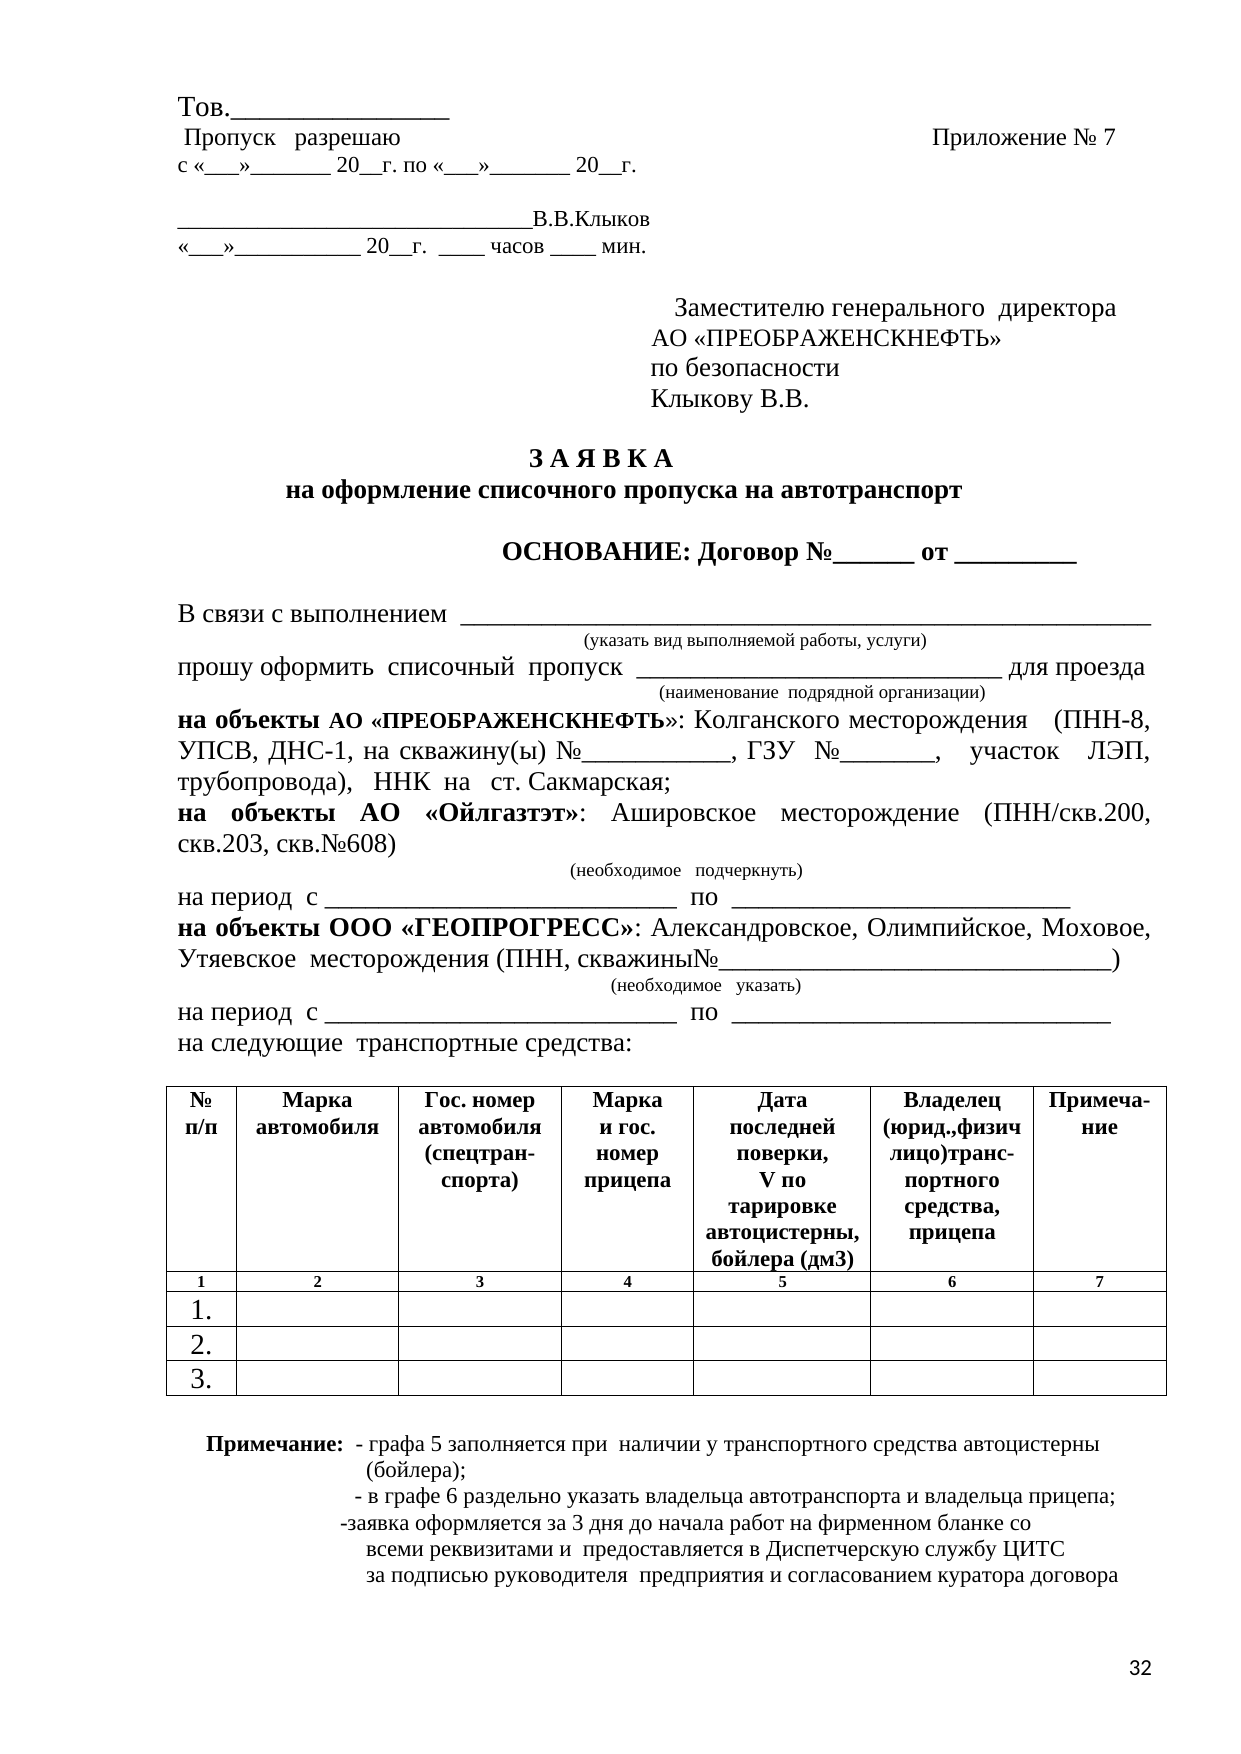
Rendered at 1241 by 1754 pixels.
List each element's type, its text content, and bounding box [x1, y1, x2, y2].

table_cell [237, 1292, 398, 1326]
text по безопасности [177, 351, 1152, 383]
table_cell 2 [237, 1272, 398, 1291]
text на объекты АО «Ойлгазтэт»: Ашировское месторождение (ПНН/скв.200, скв.203, скв.№608) [177, 796, 1152, 859]
table_cell [237, 1361, 398, 1395]
table_header Примеча-ние [1034, 1087, 1166, 1271]
table_cell 6 [871, 1272, 1033, 1291]
text (указать вид выполняемой работы, услуги) [177, 629, 1152, 650]
text на объекты ООО «ГЕОПРОГРЕСС»: Александровское, Олимпийское, Моховое, Утяевское месторождения (ПНН, скважины№_____________________________) [177, 911, 1152, 974]
subtitle Заместителю генерального директора [177, 292, 1122, 323]
table_cell [562, 1327, 693, 1360]
table_cell 5 [694, 1272, 870, 1291]
text на период с __________________________ по ____________________________ [177, 995, 1152, 1026]
text АО «ПРЕОБРАЖЕНСКНЕФТЬ» [177, 323, 1152, 351]
table_cell 2. [167, 1327, 236, 1360]
text на следующие транспортные средства: [177, 1026, 1152, 1057]
table_cell 7 [1034, 1272, 1166, 1291]
text прошу оформить списочный пропуск ___________________________ для проезда [177, 650, 1152, 681]
text (необходимое подчеркнуть) [177, 859, 1152, 880]
table_cell 3 [399, 1272, 561, 1291]
text Клыкову В.В. [177, 383, 1152, 414]
table_cell 1. [167, 1292, 236, 1326]
table_cell [694, 1327, 870, 1360]
table_header Марка автомобиля [237, 1087, 398, 1271]
text З А Я В К А [177, 442, 1152, 473]
table_cell [694, 1361, 870, 1395]
table_cell [871, 1327, 1033, 1360]
text В связи с выполнением ___________________________________________________ [177, 597, 1152, 629]
table_cell 4 [562, 1272, 693, 1291]
table_cell [1034, 1361, 1166, 1395]
text на период с __________________________ по _________________________ [177, 880, 1152, 911]
table_header № п/п [167, 1087, 236, 1271]
text на объекты АО «ПРЕОБРАЖЕНСКНЕФТЬ»: Колганского месторождения (ПНН-8, УПСВ, ДНС-1, на скважину(ы) №___________, ГЗУ №_______, участок ЛЭП, трубопровода), ННК на ст. Сакмарская; [177, 703, 1152, 796]
table_header Владелец (юрид.,физич лицо)транс-портного средства, прицепа [871, 1087, 1033, 1271]
table_header Гос. номер автомобиля (спецтран- спорта) [399, 1087, 561, 1271]
list за подписью руководителя предприятия и согласованием куратора договора [177, 1561, 1152, 1588]
table_header Дата последней поверки, V по тарировке автоцистерны, бойлера (дм3) [694, 1087, 870, 1271]
subtitle Тов._______________ [177, 89, 1122, 122]
table_cell [1034, 1327, 1166, 1360]
table_header Марка и гос. номер прицепа [562, 1087, 693, 1271]
table_cell [871, 1292, 1033, 1326]
table_cell [871, 1361, 1033, 1395]
table_cell [399, 1327, 561, 1360]
list всеми реквизитами и предоставляется в Диспетчерскую службу ЦИТС [177, 1535, 1152, 1561]
table_cell [694, 1292, 870, 1326]
text _______________________________В.В.Клыков [177, 205, 1122, 232]
table_cell [562, 1292, 693, 1326]
text «___»___________ 20__г. ____ часов ____ мин. [177, 232, 1122, 258]
text (наименование подрядной организации) [177, 681, 1152, 703]
list Примечание: - графа 5 заполняется при наличии у транспортного средства автоцистерны [177, 1429, 1152, 1456]
table_cell [399, 1361, 561, 1395]
text с «___»_______ 20__г. по «___»_______ 20__г. [177, 151, 1152, 177]
table_cell [237, 1327, 398, 1360]
text (необходимое указать) [177, 974, 1152, 995]
list (бойлера); [177, 1456, 1152, 1482]
text на оформление списочного пропуска на автотранспорт [177, 473, 1152, 504]
table_cell 3. [167, 1361, 236, 1395]
subtitle Пропуск разрешаю Приложение № 7 [177, 122, 1122, 151]
list -заявка оформляется за 3 дня до начала работ на фирменном бланке со [177, 1509, 1152, 1535]
table_cell [562, 1361, 693, 1395]
table_cell 1 [167, 1272, 236, 1291]
table_cell [1034, 1292, 1166, 1326]
text ОСНОВАНИЕ: Договор №______ от _________ [177, 535, 1152, 566]
table_cell [399, 1292, 561, 1326]
list - в графе 6 раздельно указать владельца автотранспорта и владельца прицепа; [177, 1482, 1152, 1509]
